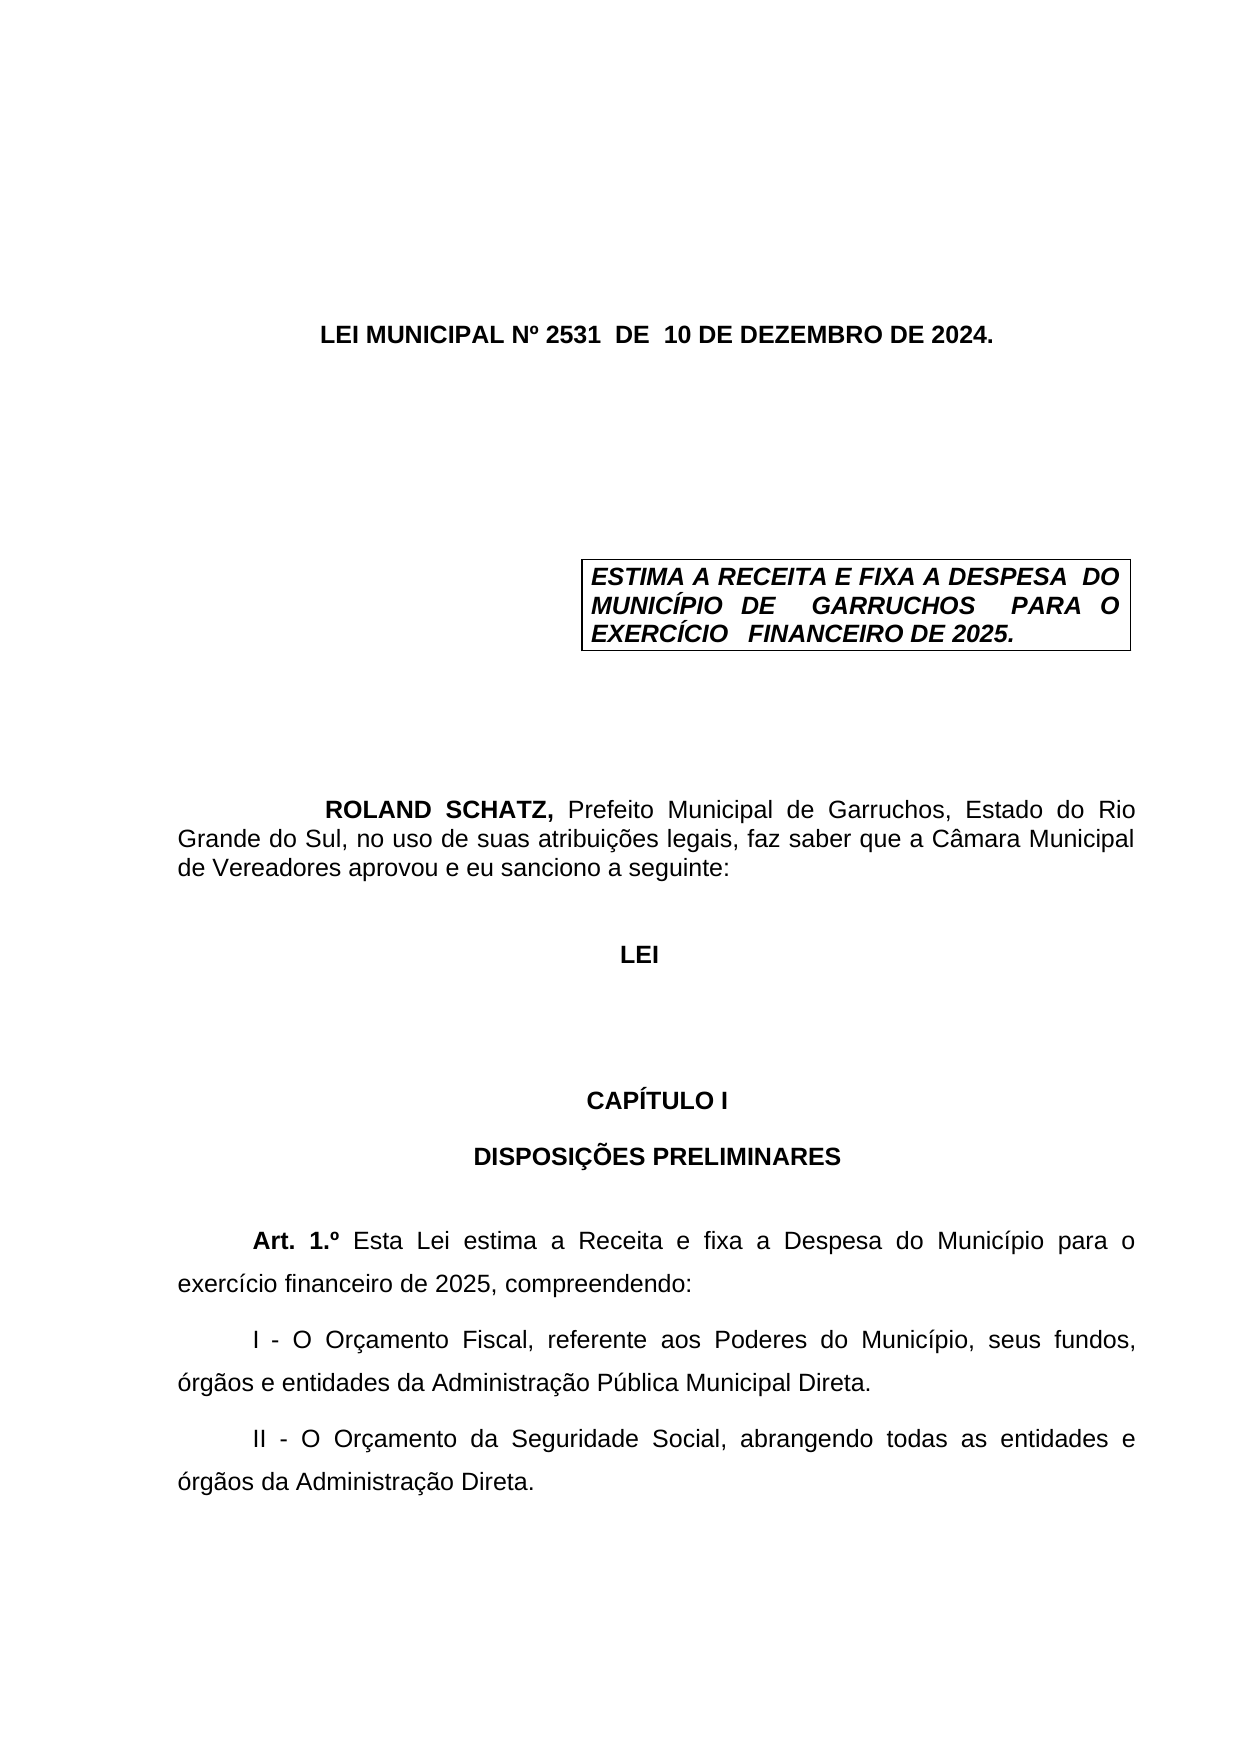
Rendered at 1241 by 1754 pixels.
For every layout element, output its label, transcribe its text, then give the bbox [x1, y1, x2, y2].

text CAPÍTULO I [177, 1086, 1137, 1115]
text Art. 1.º Esta Lei estima a Receita e fixa a Despesa do Município para o exercício financeiro de 2025, compreendendo: [177, 1226, 1137, 1298]
text ROLAND SCHATZ, Prefeito Municipal de Garruchos, Estado do Rio Grande do Sul, no uso de suas atribuições legais, faz saber que a Câmara Municipal de Vereadores aprovou e eu sanciono a seguinte: [177, 795, 1136, 881]
text I - O Orçamento Fiscal, referente aos Poderes do Município, seus fundos, órgãos e entidades da Administração Pública Municipal Direta. [177, 1325, 1137, 1397]
text II - O Orçamento da Seguridade Social, abrangendo todas as entidades e órgãos da Administração Direta. [177, 1424, 1137, 1496]
text LEI MUNICIPAL Nº 2531 DE 10 DE DEZEMBRO DE 2024. [177, 320, 1137, 349]
text DISPOSIÇÕES PRELIMINARES [177, 1142, 1137, 1171]
text LEI [177, 941, 1136, 969]
text ESTIMA A RECEITA E FIXA A DESPESA DO MUNICÍPIO DE GARRUCHOS PARA O EXERCÍCIO FINANCEIRO DE 2025. [583, 560, 1130, 650]
